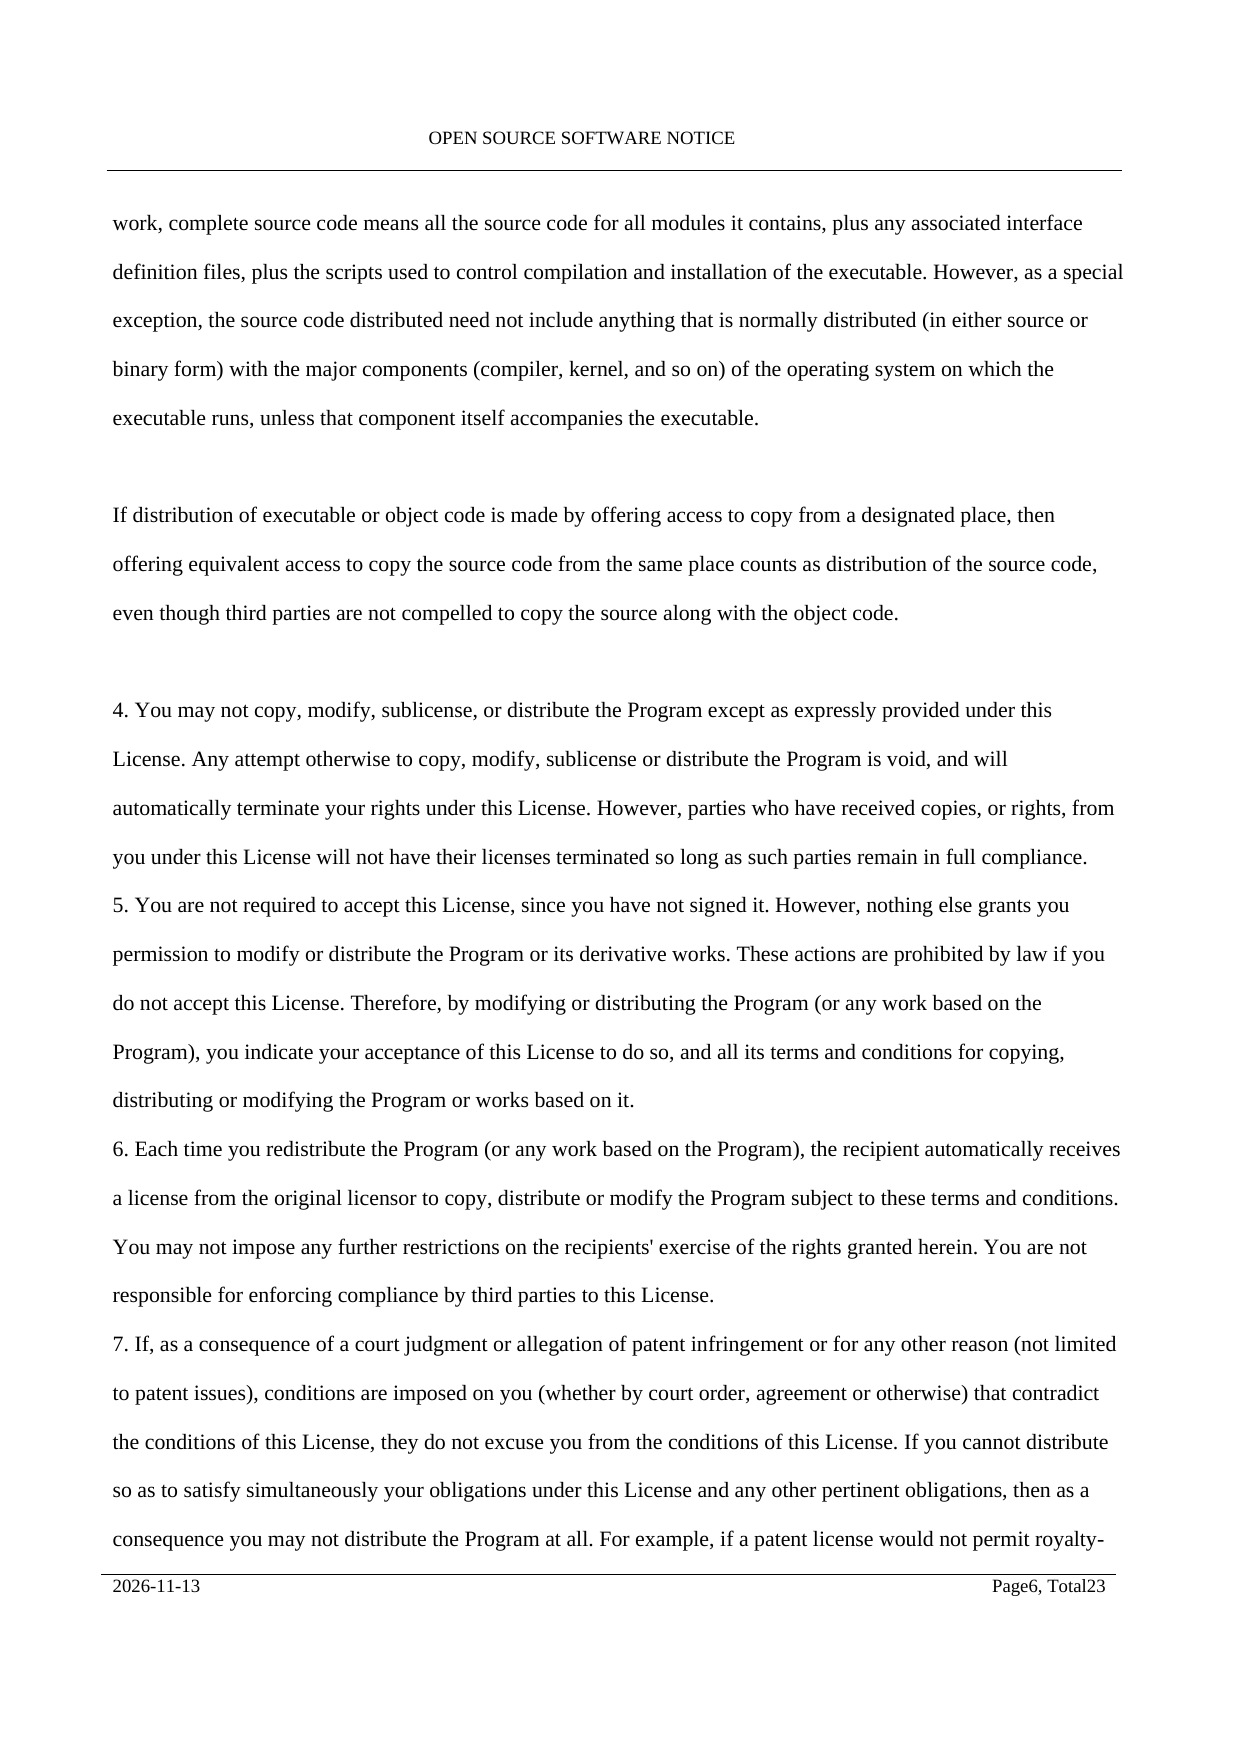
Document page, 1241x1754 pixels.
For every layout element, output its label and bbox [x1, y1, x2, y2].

text [112, 206, 1128, 1555]
